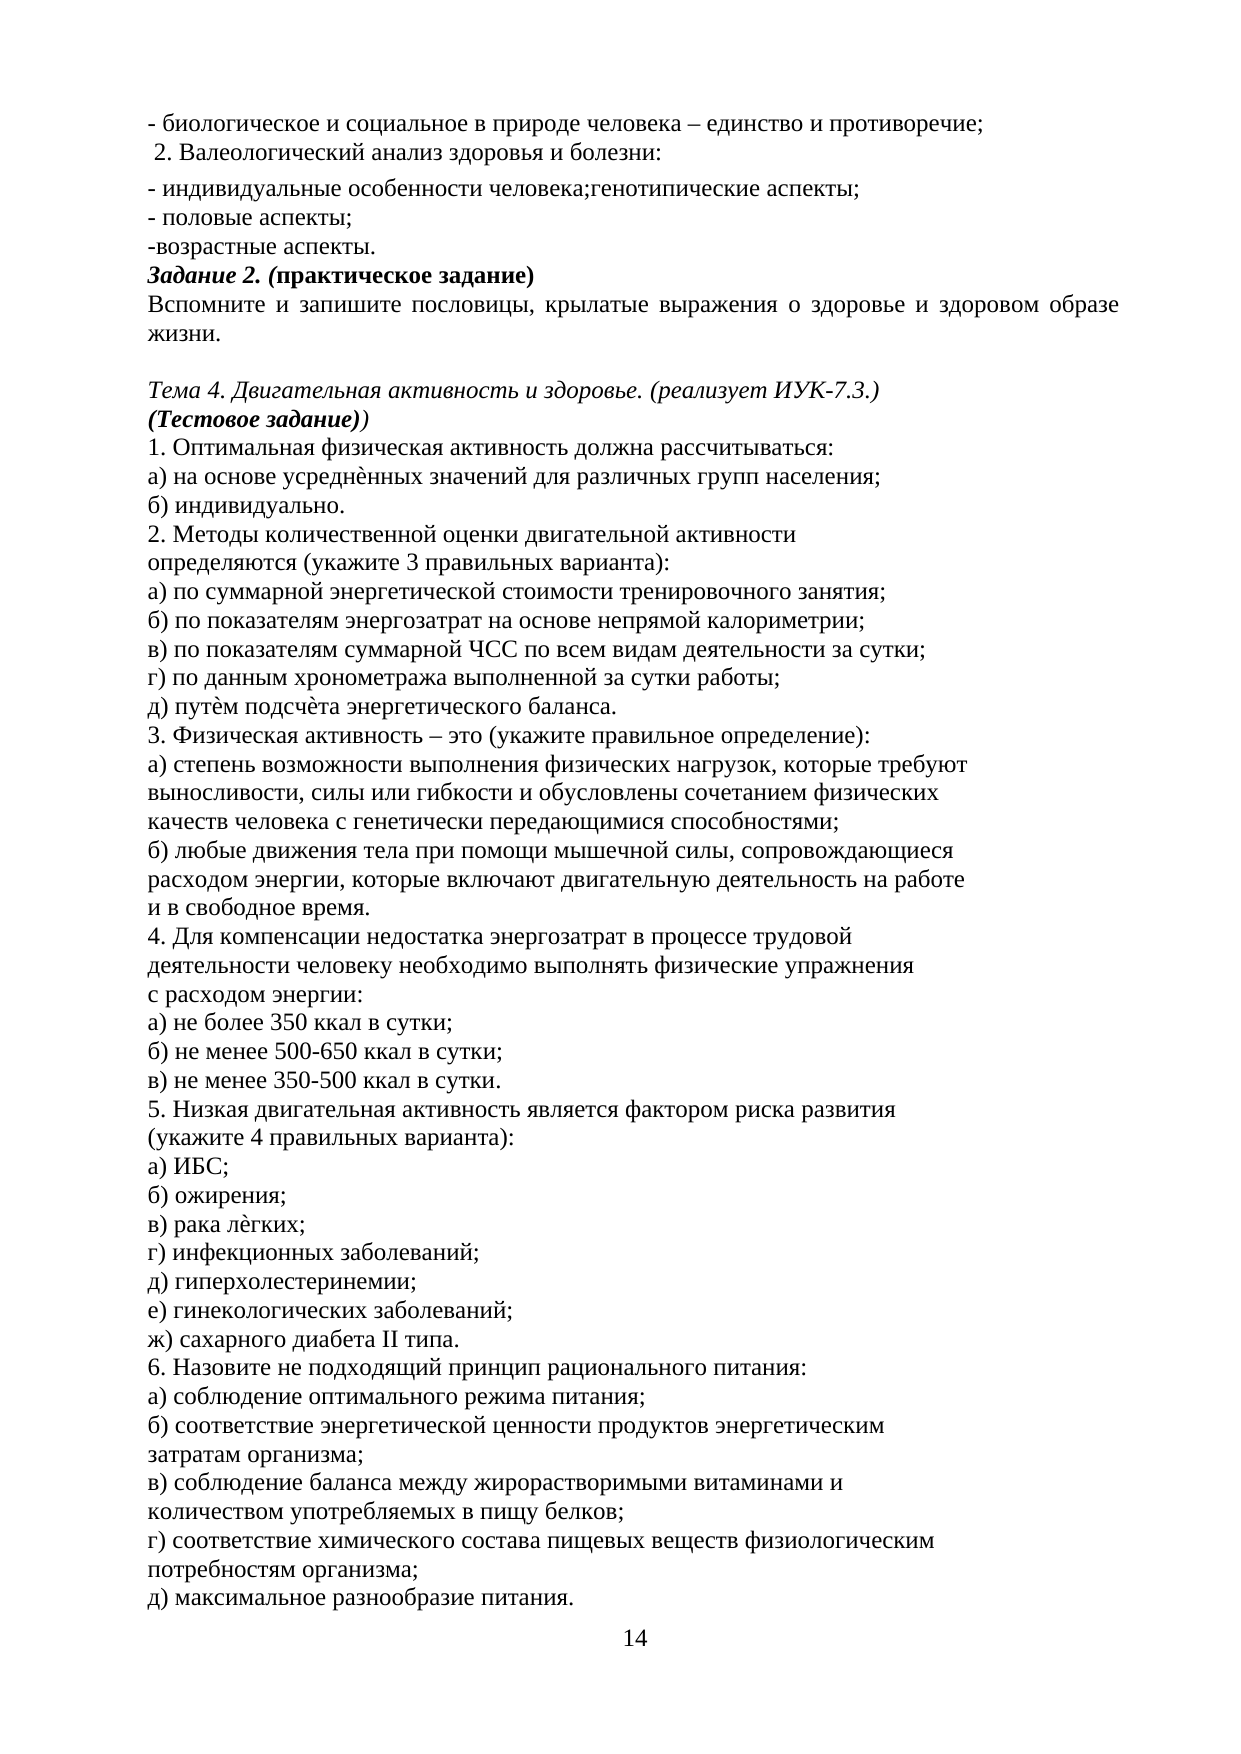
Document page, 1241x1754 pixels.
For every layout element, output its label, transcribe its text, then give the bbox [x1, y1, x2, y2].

text б) индивидуально. [147, 490, 1163, 519]
text Тема 4. Двигательная активность и здоровье. (реализует ИУК-7.3.) [147, 375, 1163, 404]
text а) не более 350 ккал в сутки; [147, 1007, 1163, 1036]
text г) по данным хронометража выполненной за сутки работы; [147, 662, 1163, 691]
text деятельности человеку необходимо выполнять физические упражнения [147, 950, 1163, 979]
text -возрастные аспекты. [147, 231, 1163, 260]
list биологическое и социальное в природе человека – единство и противоречие; [147, 108, 1163, 137]
text Вспомните и запишите пословицы, крылатые выражения о здоровье и здоровом образе жизни. [147, 289, 1163, 346]
text б) любые движения тела при помощи мышечной силы, сопровождающиеся [147, 835, 1163, 864]
text б) не менее 500-650 ккал в сутки; [147, 1036, 1163, 1065]
subtitle (Тестовое задание)) [147, 404, 1163, 432]
text потребностям организма; [147, 1554, 1163, 1582]
text расходом энергии, которые включают двигательную деятельность на работе [147, 864, 1163, 892]
text е) гинекологических заболеваний; [147, 1295, 1163, 1324]
text с расходом энергии: [147, 979, 1163, 1007]
text а) ИБС; [147, 1151, 1163, 1180]
text выносливости, силы или гибкости и обусловлены сочетанием физических [147, 777, 1163, 806]
text д) гиперхолестеринемии; [147, 1266, 1163, 1295]
text ж) сахарного диабета II типа. [147, 1324, 1163, 1352]
text в) по показателям суммарной ЧСС по всем видам деятельности за сутки; [147, 634, 1163, 662]
text 5. Низкая двигательная активность является фактором риска развития [147, 1094, 1163, 1122]
text б) по показателям энергозатрат на основе непрямой калориметрии; [147, 605, 1163, 634]
text г) инфекционных заболеваний; [147, 1237, 1163, 1266]
text и в свободное время. [147, 892, 1163, 921]
text в) рака лѐгких; [147, 1209, 1163, 1237]
text 6. Назовите не подходящий принцип рационального питания: [147, 1352, 1163, 1381]
list индивидуальные особенности человека;генотипические аспекты; [147, 173, 1163, 202]
text в) не менее 350-500 ккал в сутки. [147, 1065, 1163, 1094]
text количеством употребляемых в пищу белков; [147, 1496, 1163, 1525]
text (укажите 4 правильных варианта): [147, 1122, 1163, 1151]
list Валеологический анализ здоровья и болезни: [154, 137, 1163, 166]
list половые аспекты; [147, 202, 1163, 231]
text Задание 2. (практическое задание) [147, 260, 1163, 289]
text определяются (укажите 3 правильных варианта): [147, 547, 1163, 576]
text б) ожирения; [147, 1180, 1163, 1209]
text д) максимальное разнообразие питания. [147, 1582, 1163, 1611]
text качеств человека с генетически передающимися способностями; [147, 806, 1163, 835]
text а) степень возможности выполнения физических нагрузок, которые требуют [147, 749, 1163, 777]
text а) соблюдение оптимального режима питания; [147, 1381, 1163, 1410]
text в) соблюдение баланса между жирорастворимыми витаминами и [147, 1467, 1163, 1496]
text д) путѐм подсчѐта энергетического баланса. [147, 691, 1163, 720]
text г) соответствие химического состава пищевых веществ физиологическим [147, 1525, 1163, 1554]
text 4. Для компенсации недостатка энергозатрат в процессе трудовой [147, 921, 1163, 950]
text а) по суммарной энергетической стоимости тренировочного занятия; [147, 576, 1163, 605]
text б) соответствие энергетической ценности продуктов энергетическим [147, 1410, 1163, 1439]
text 1. Оптимальная физическая активность должна рассчитываться: [147, 432, 1163, 461]
text 3. Физическая активность – это (укажите правильное определение): [147, 720, 1163, 749]
text затратам организма; [147, 1439, 1163, 1467]
text а) на основе усреднѐнных значений для различных групп населения; [147, 461, 1163, 490]
text 2. Методы количественной оценки двигательной активности [147, 519, 1163, 547]
